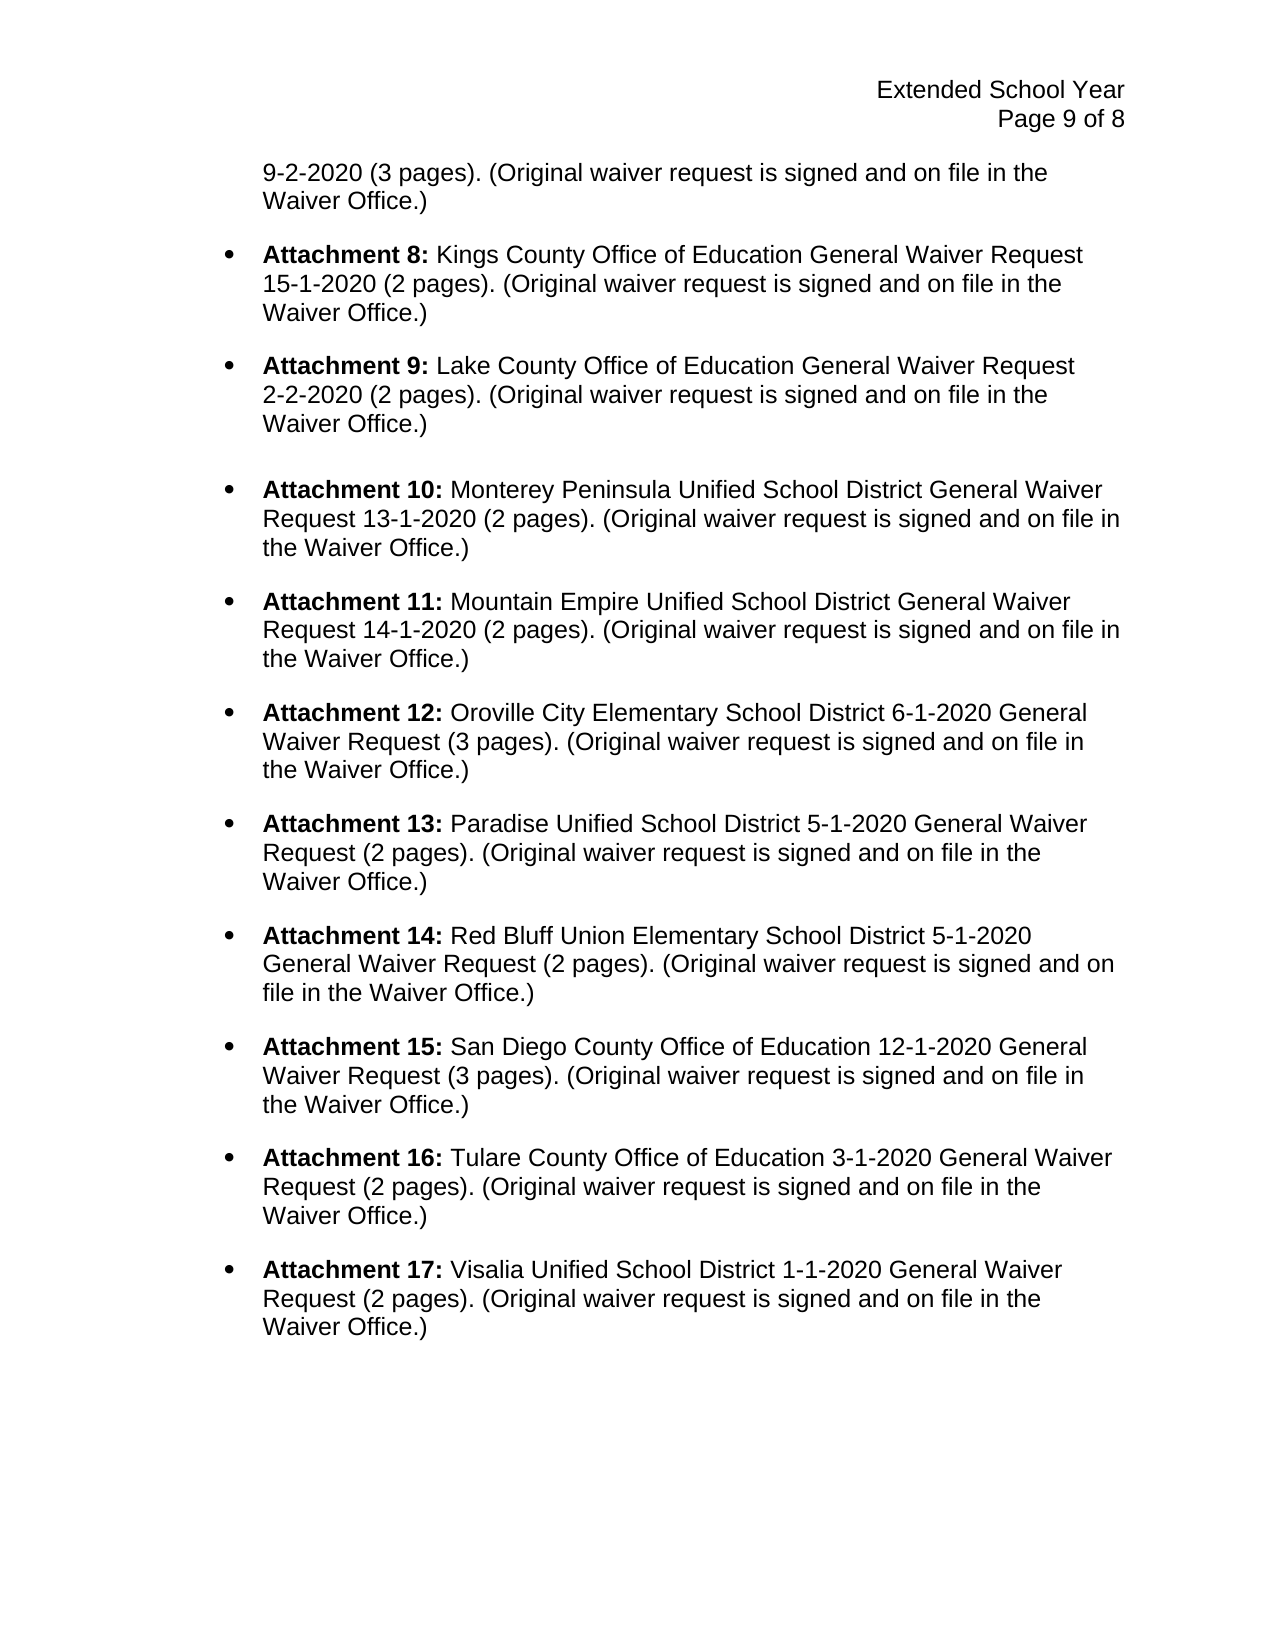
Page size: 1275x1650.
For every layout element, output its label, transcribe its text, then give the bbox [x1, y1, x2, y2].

list Attachment 12: Oroville City Elementary School District 6-1-2020 General Waiver Request (3 pages). (Original waiver request is signed and on file in the Waiver Office.) [225, 698, 1125, 784]
list Attachment 14: Red Bluff Union Elementary School District 5-1-2020 General Waiver Request (2 pages). (Original waiver request is signed and on file in the Waiver Office.) [225, 921, 1125, 1007]
text 9-2-2020 (3 pages). (Original waiver request is signed and on file in the Waiver Office.) [262, 157, 1125, 215]
list Attachment 16: Tulare County Office of Education 3-1-2020 General Waiver Request (2 pages). (Original waiver request is signed and on file in the Waiver Office.) [225, 1143, 1125, 1230]
list Attachment 11: Mountain Empire Unified School District General Waiver Request 14-1-2020 (2 pages). (Original waiver request is signed and on file in the Waiver Office.) [225, 587, 1125, 673]
list Attachment 9: Lake County Office of Education General Waiver Request 2-2-2020 (2 pages). (Original waiver request is signed and on file in the Waiver Office.) [225, 351, 1125, 438]
list Attachment 17: Visalia Unified School District 1-1-2020 General Waiver Request (2 pages). (Original waiver request is signed and on file in the Waiver Office.) [225, 1255, 1125, 1341]
list Attachment 8: Kings County Office of Education General Waiver Request [225, 240, 1125, 269]
list Attachment 13: Paradise Unified School District 5-1-2020 General Waiver Request (2 pages). (Original waiver request is signed and on file in the Waiver Office.) [225, 809, 1125, 896]
text 15-1-2020 (2 pages). (Original waiver request is signed and on file in the Waiver Office.) [262, 269, 1125, 326]
list Attachment 15: San Diego County Office of Education 12-1-2020 General Waiver Request (3 pages). (Original waiver request is signed and on file in the Waiver Office.) [225, 1032, 1125, 1118]
list Attachment 10: Monterey Peninsula Unified School District General Waiver Request 13-1-2020 (2 pages). (Original waiver request is signed and on file in the Waiver Office.) [225, 475, 1125, 562]
